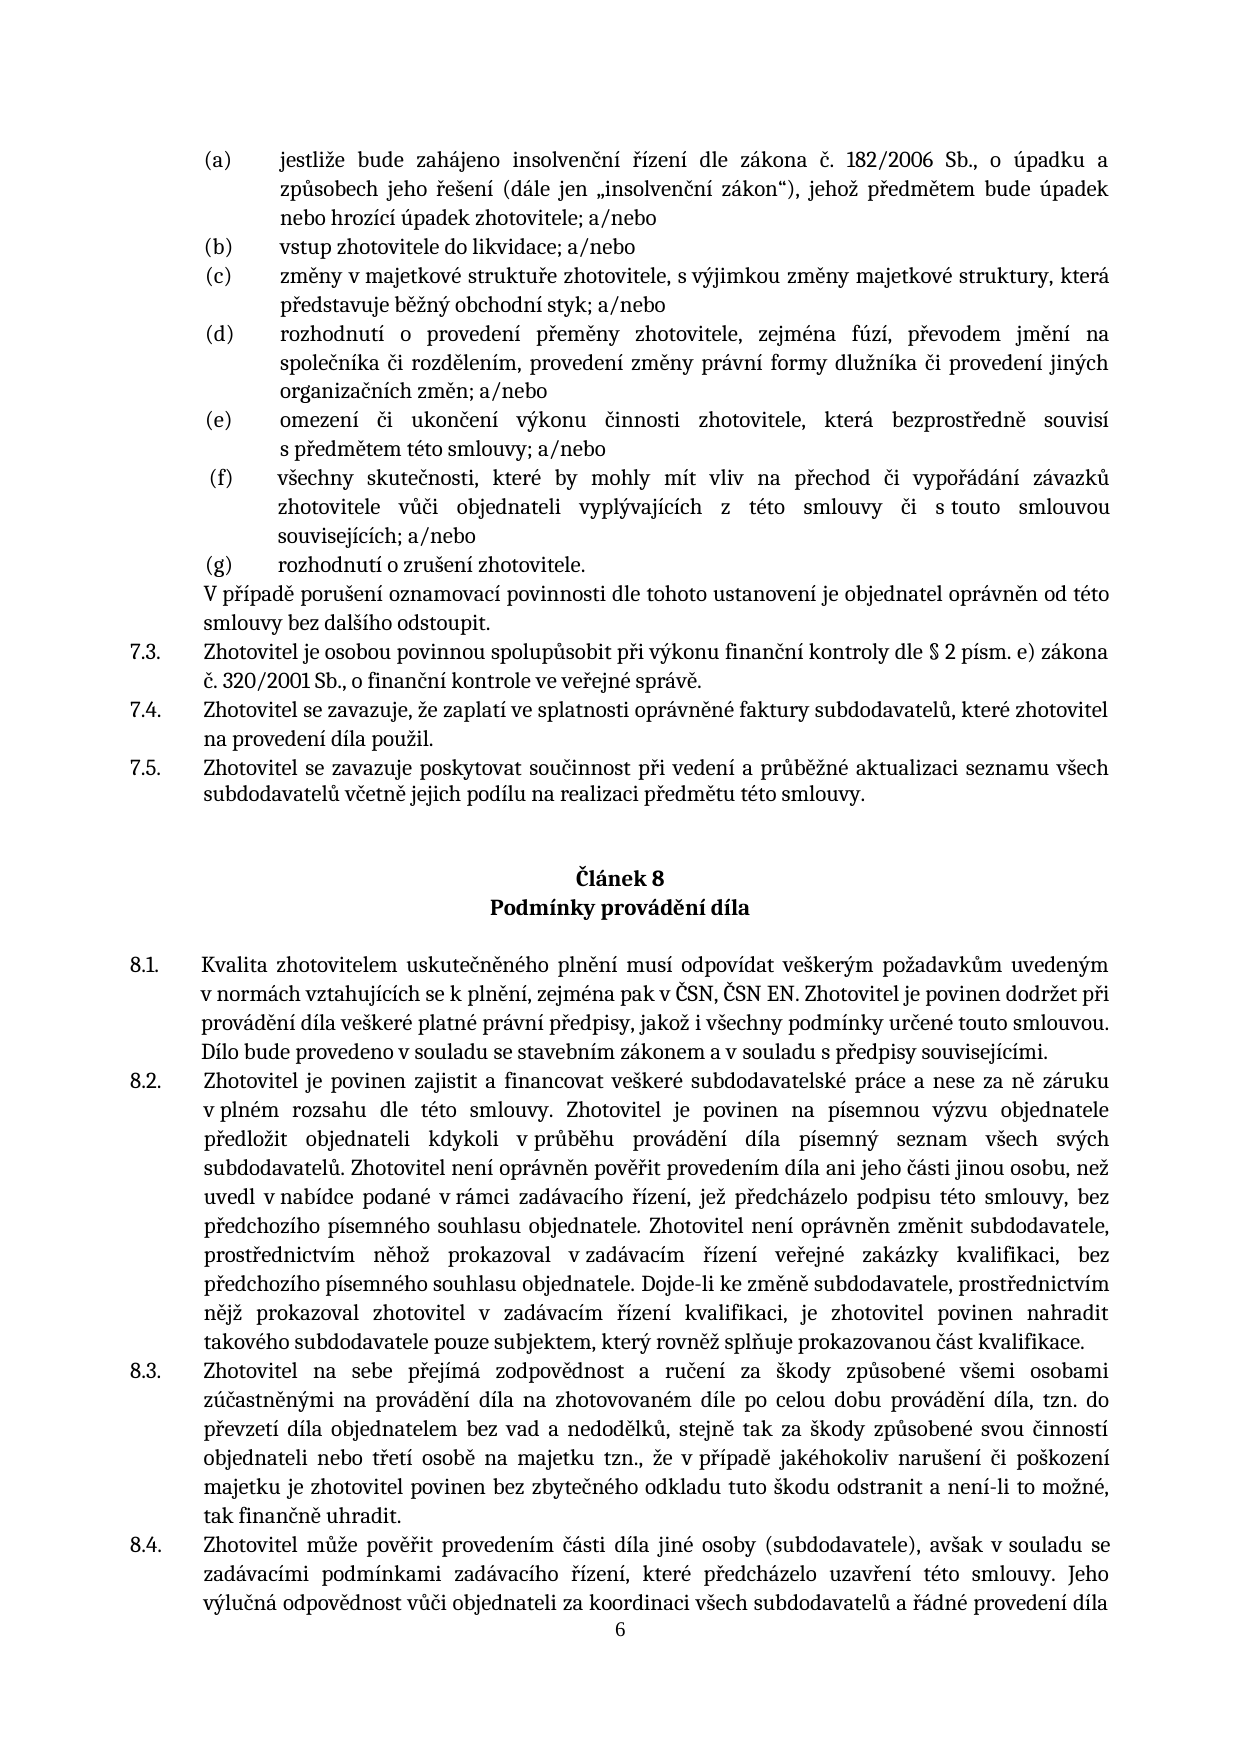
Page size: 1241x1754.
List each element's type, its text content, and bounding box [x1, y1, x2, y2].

text 8.1. Kvalita zhotovitelem uskutečněného plnění musí odpovídat veškerým požadavkům uvedeným v normách vztahujících se k plnění, zejména pak v ČSN, ČSN EN. Zhotovitel je povinen dodržet při provádění díla veškeré platné právní předpisy, jakož i všechny podmínky určené touto smlouvou. Dílo bude provedeno v souladu se stavebním zákonem a v souladu s předpisy souvisejícími. [130, 952, 1110, 1065]
text Článek 8 [130, 865, 1110, 892]
text 8.3. Zhotovitel na sebe přejímá zodpovědnost a ručení za škody způsobené všemi osobami zúčastněnými na provádění díla na zhotovovaném díle po celou dobu provádění díla, tzn. do převzetí díla objednatelem bez vad a nedodělků, stejně tak za škody způsobené svou činností objednateli nebo třetí osobě na majetku tzn., že v případě jakéhokoliv narušení či poškození majetku je zhotovitel povinen bez zbytečného odkladu tuto škodu odstranit a není-li to možné, tak finančně uhradit. [130, 1358, 1110, 1529]
text (g) rozhodnutí o zrušení zhotovitele. [205, 552, 1110, 578]
text (a) jestliže bude zahájeno insolvenční řízení dle zákona č. 182/2006 Sb., o úpadku a způsobech jeho řešení (dále jen „insolvenční zákon“), jehož předmětem bude úpadek nebo hrozící úpadek zhotovitele; a/nebo [204, 147, 1110, 231]
text (b) vstup zhotovitele do likvidace; a/nebo [204, 233, 1110, 260]
text Podmínky provádění díla [130, 894, 1110, 921]
text (f) všechny skutečnosti, které by mohly mít vliv na přechod či vypořádání závazků zhotovitele vůči objednateli vyplývajících z této smlouvy či s touto smlouvou souvisejících; a/nebo [204, 465, 1110, 549]
text (e) omezení či ukončení výkonu činnosti zhotovitele, která bezprostředně souvisí s předmětem této smlouvy; a/nebo [205, 407, 1110, 462]
text 8.2. Zhotovitel je povinen zajistit a financovat veškeré subdodavatelské práce a nese za ně záruku v plném rozsahu dle této smlouvy. Zhotovitel je povinen na písemnou výzvu objednatele předložit objednateli kdykoli v průběhu provádění díla písemný seznam všech svých subdodavatelů. Zhotovitel není oprávněn pověřit provedením díla ani jeho části jinou osobu, než uvedl v nabídce podané v rámci zadávacího řízení, jež předcházelo podpisu této smlouvy, bez předchozího písemného souhlasu objednatele. Zhotovitel není oprávněn změnit subdodavatele, prostřednictvím něhož prokazoval v zadávacím řízení veřejné zakázky kvalifikaci, bez předchozího písemného souhlasu objednatele. Dojde-li ke změně subdodavatele, prostřednictvím nějž prokazoval zhotovitel v zadávacím řízení kvalifikaci, je zhotovitel povinen nahradit takového subdodavatele pouze subjektem, který rovněž splňuje prokazovanou část kvalifikace. [130, 1068, 1110, 1355]
text (d) rozhodnutí o provedení přeměny zhotovitele, zejména fúzí, převodem jmění na společníka či rozdělením, provedení změny právní formy dlužníka či provedení jiných organizačních změn; a/nebo [205, 320, 1110, 404]
text V případě porušení oznamovací povinnosti dle tohoto ustanovení je objednatel oprávněn od této smlouvy bez dalšího odstoupit. [203, 581, 1110, 636]
text (c) změny v majetkové struktuře zhotovitele, s výjimkou změny majetkové struktury, která představuje běžný obchodní styk; a/nebo [205, 262, 1110, 318]
text 7.3. Zhotovitel je osobou povinnou spolupůsobit při výkonu finanční kontroly dle § 2 písm. e) zákona č. 320/2001 Sb., o finanční kontrole ve veřejné správě. [130, 639, 1110, 694]
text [130, 1531, 1110, 1616]
text 7.4. Zhotovitel se zavazuje, že zaplatí ve splatnosti oprávněné faktury subdodavatelů, které zhotovitel na provedení díla použil. [130, 697, 1110, 752]
text 7.5. Zhotovitel se zavazuje poskytovat součinnost při vedení a průběžné aktualizaci seznamu všech subdodavatelů včetně jejich podílu na realizaci předmětu této smlouvy. [130, 755, 1110, 807]
